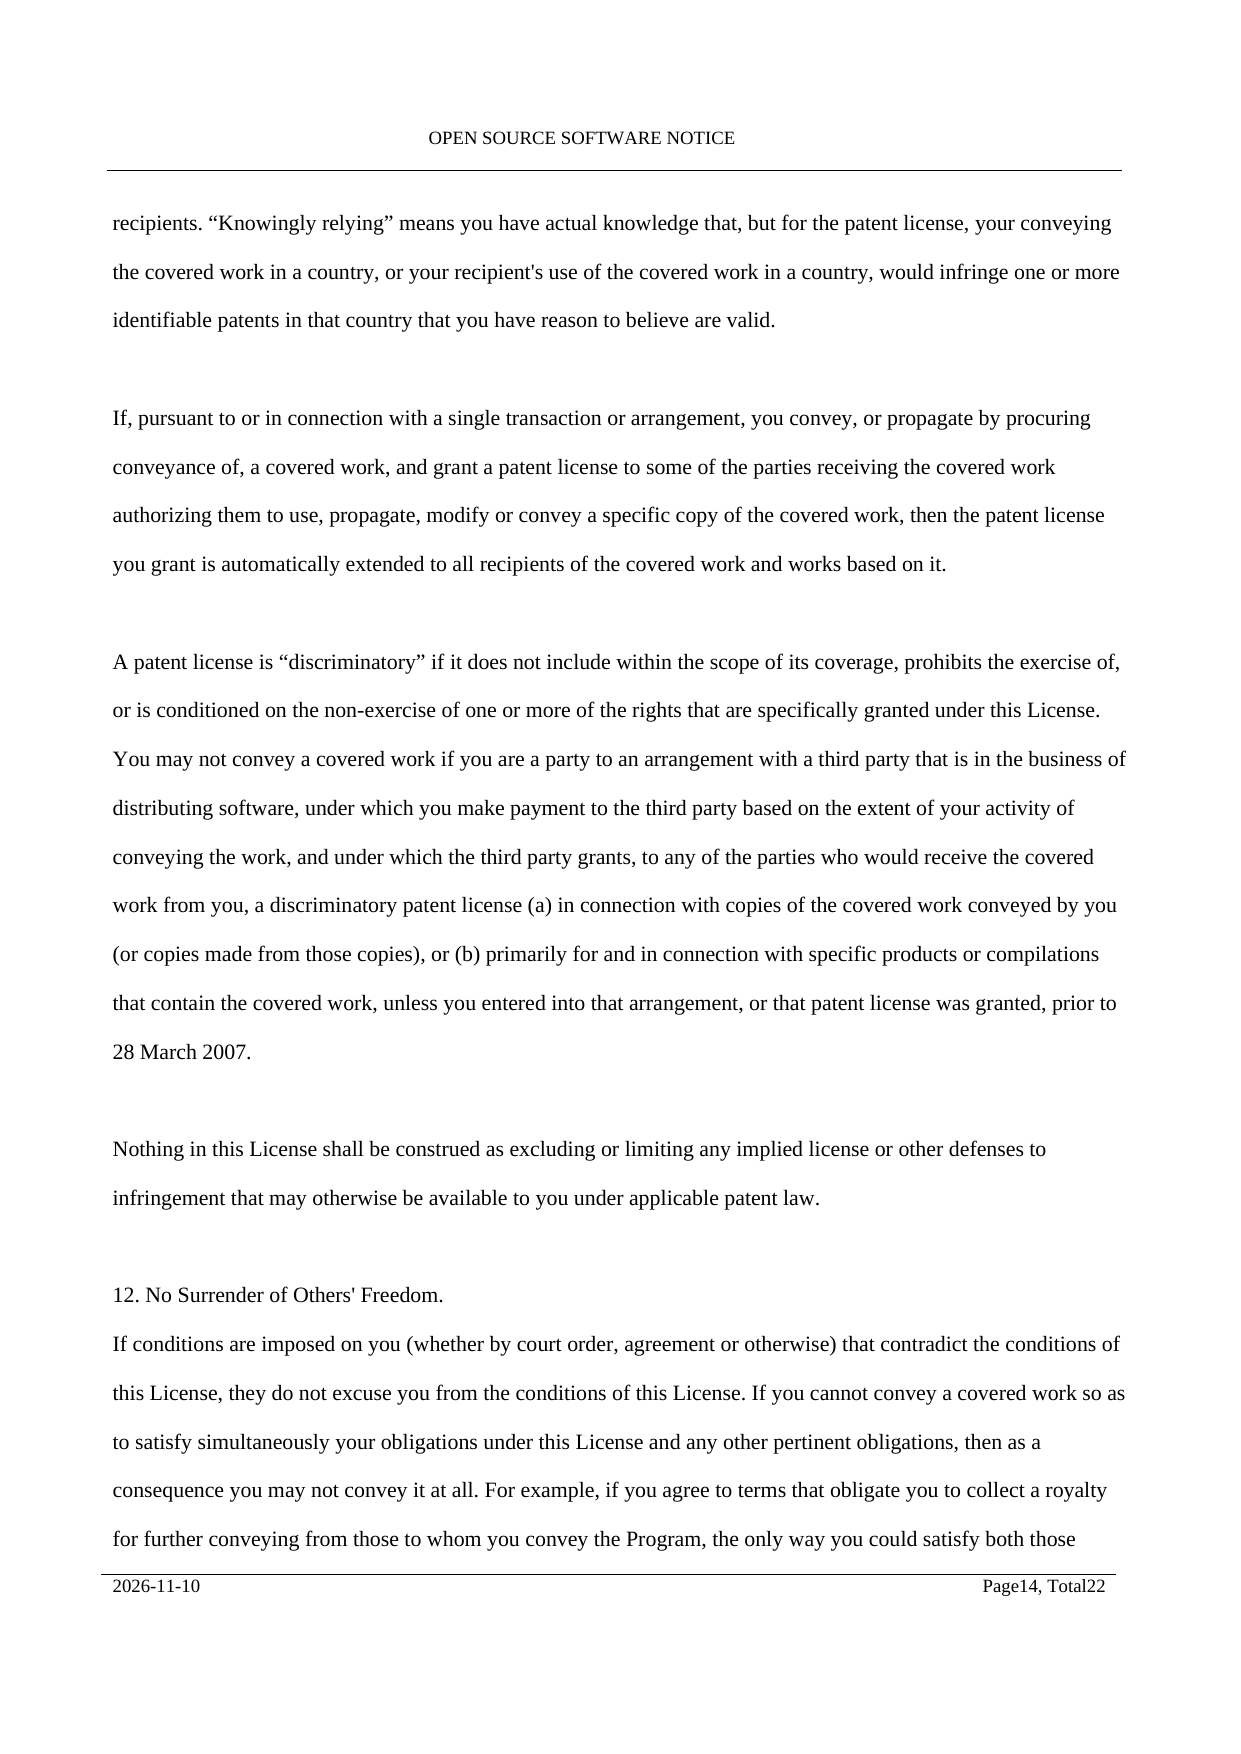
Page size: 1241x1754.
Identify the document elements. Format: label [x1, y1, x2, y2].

text [112, 206, 1128, 1555]
